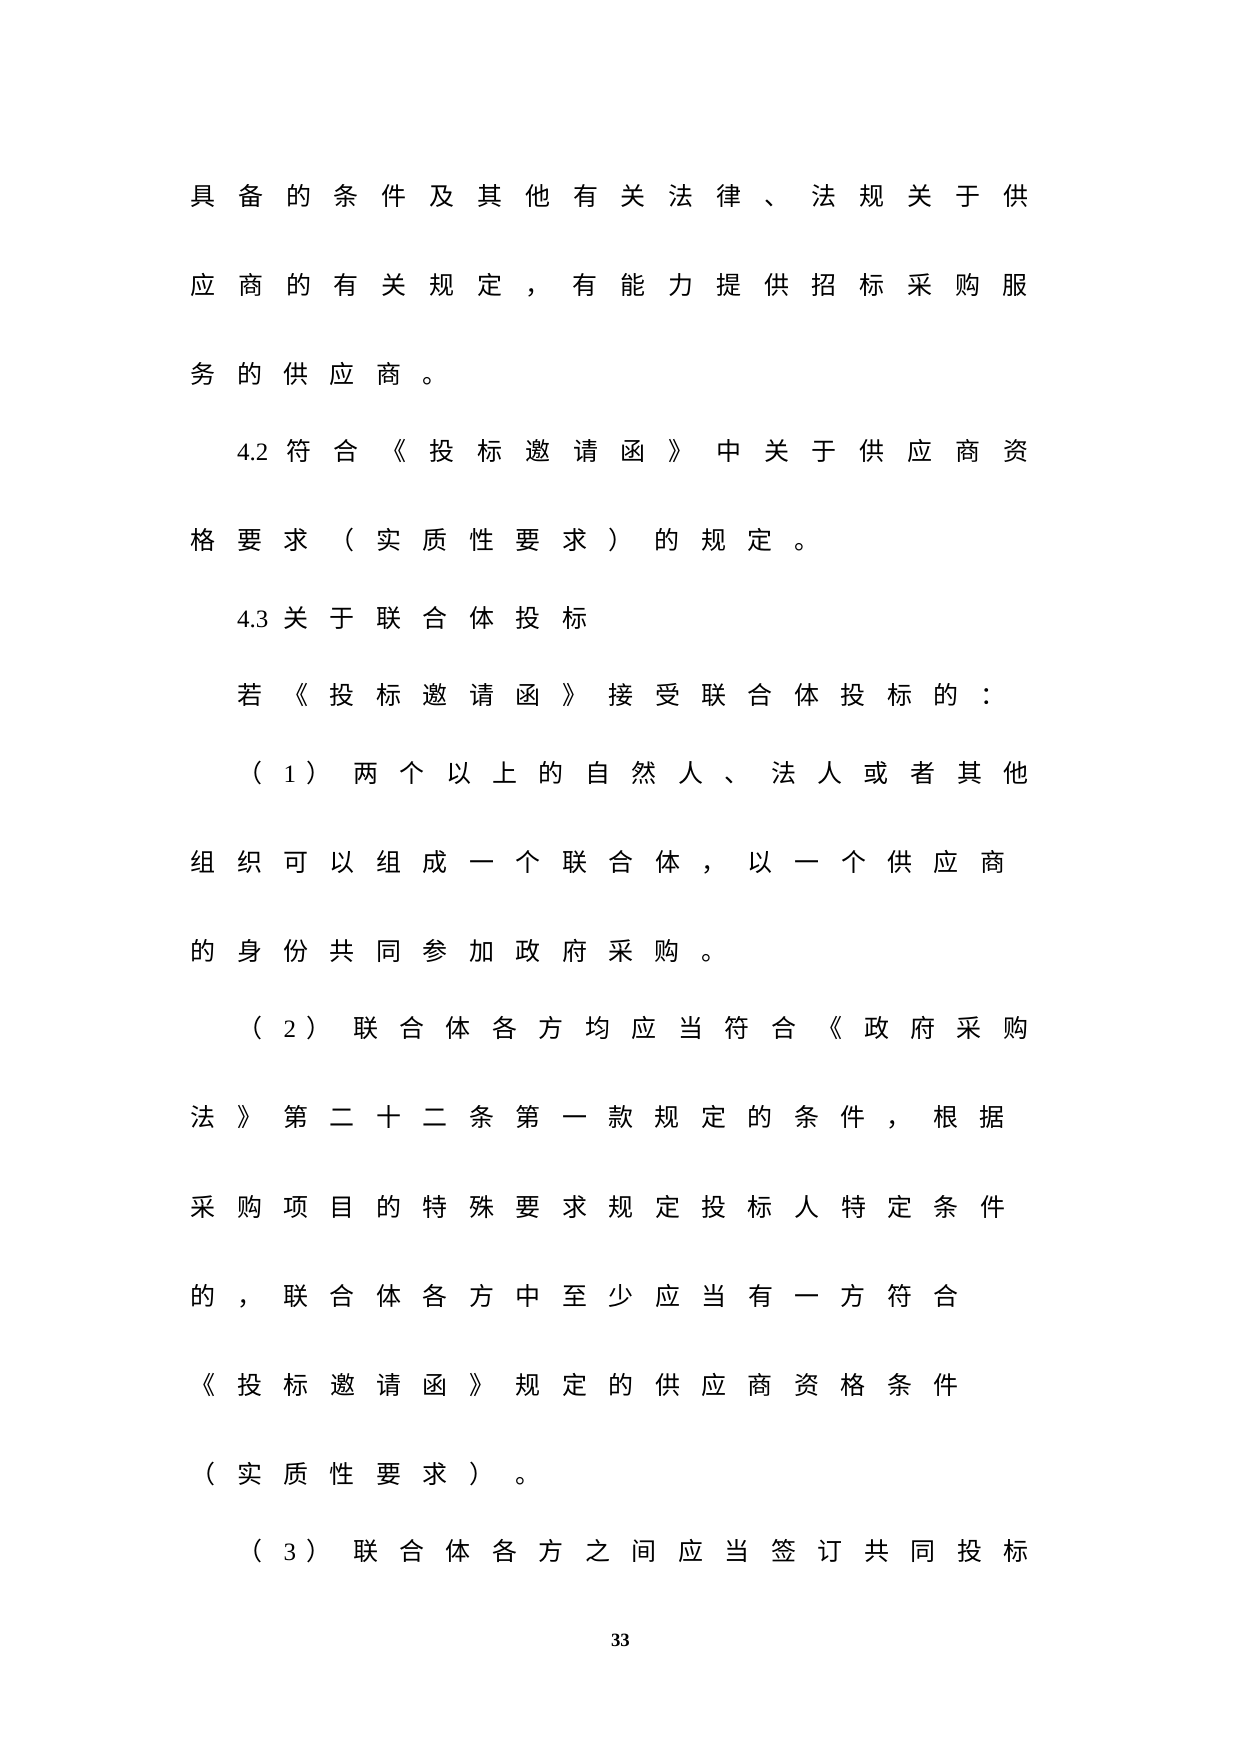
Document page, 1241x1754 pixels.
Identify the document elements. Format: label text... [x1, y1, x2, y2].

text （1）两个以上的自然人、法人或者其他组织可以组成一个联合体，以一个供应商的身份共同参加政府采购。 [190, 742, 1050, 979]
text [190, 1520, 1050, 1579]
text 4.2 符合《投标邀请函》中关于供应商资格要求（实质性要求）的规定。 [190, 420, 1050, 568]
text 若《投标邀请函》接受联合体投标的： [190, 664, 1050, 723]
text （2）联合体各方均应当符合《政府采购法》第二十二条第一款规定的条件，根据采购项目的特殊要求规定投标人特定条件的，联合体各方中至少应当有一方符合《投标邀请函》规定的供应商资格条件（实质性要求）。 [190, 997, 1050, 1502]
text 4.3 关于联合体投标 [190, 587, 1050, 646]
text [190, 164, 1050, 402]
